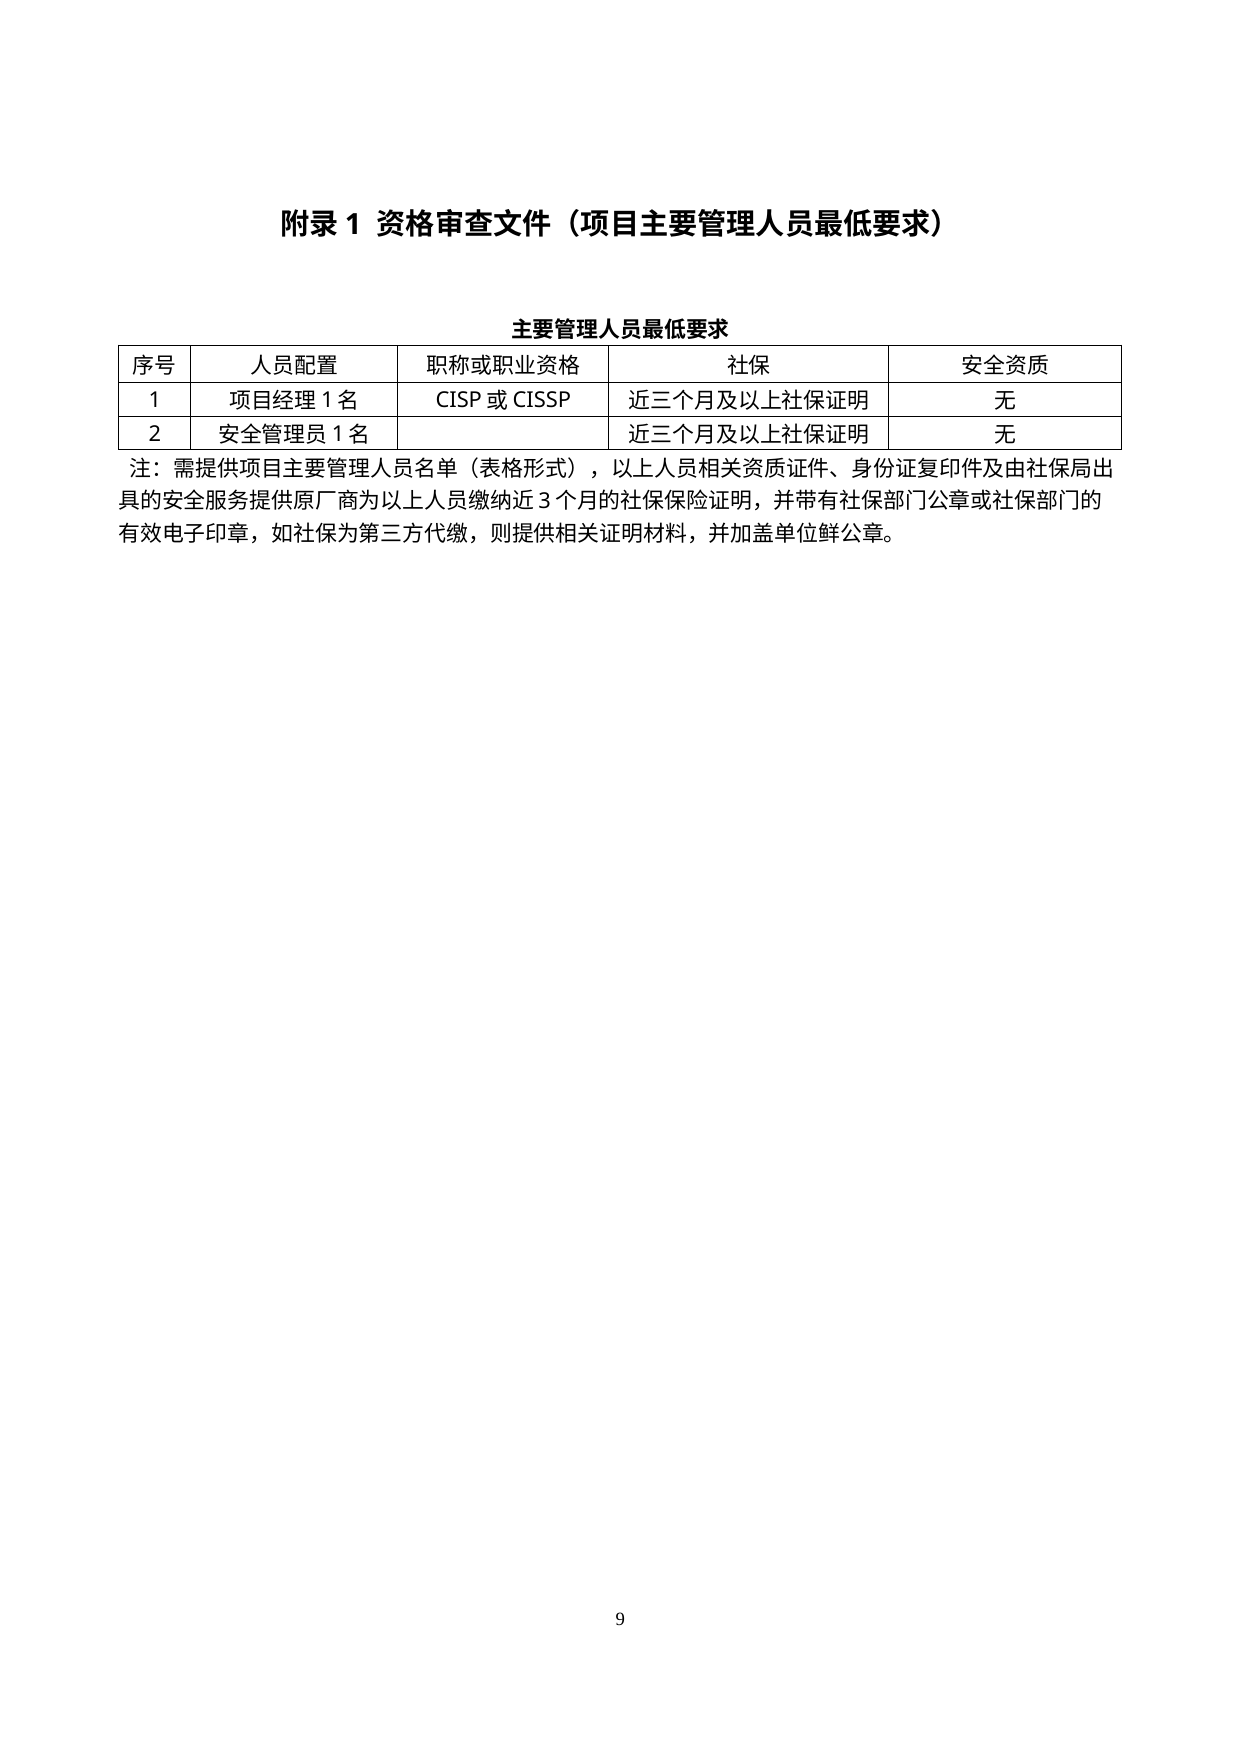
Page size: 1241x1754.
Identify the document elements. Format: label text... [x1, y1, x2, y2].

table_header 社保 [609, 346, 888, 382]
table_cell 近三个月及以上社保证明 [609, 383, 888, 416]
table_cell 1 [119, 383, 190, 416]
table_cell CISP或CISSP [398, 383, 608, 416]
text 附录1 资格审查文件（项目主要管理人员最低要求） [118, 189, 1122, 254]
table_header 人员配置 [191, 346, 397, 382]
table_header 序号 [119, 346, 190, 382]
table_cell 近三个月及以上社保证明 [609, 417, 888, 449]
table_cell 2 [119, 417, 190, 449]
table_header 安全资质 [889, 346, 1121, 382]
table_cell 无 [889, 417, 1121, 449]
table_cell [398, 417, 608, 449]
table_cell 安全管理员1名 [191, 417, 397, 449]
table_header 职称或职业资格 [398, 346, 608, 382]
table_cell 项目经理1名 [191, 383, 397, 416]
text 注：需提供项目主要管理人员名单（表格形式），以上人员相关资质证件、身份证复印件及由社保局出具的安全服务提供原厂商为以上人员缴纳近3个月的社保保险证明，并带有社保部门公章或社保部门的有效电子印章，如社保为第三方代缴，则提供相关证明材料，并加盖单位鲜公章。 [118, 450, 1122, 548]
table_cell 无 [889, 383, 1121, 416]
text 主要管理人员最低要求 [118, 312, 1122, 344]
